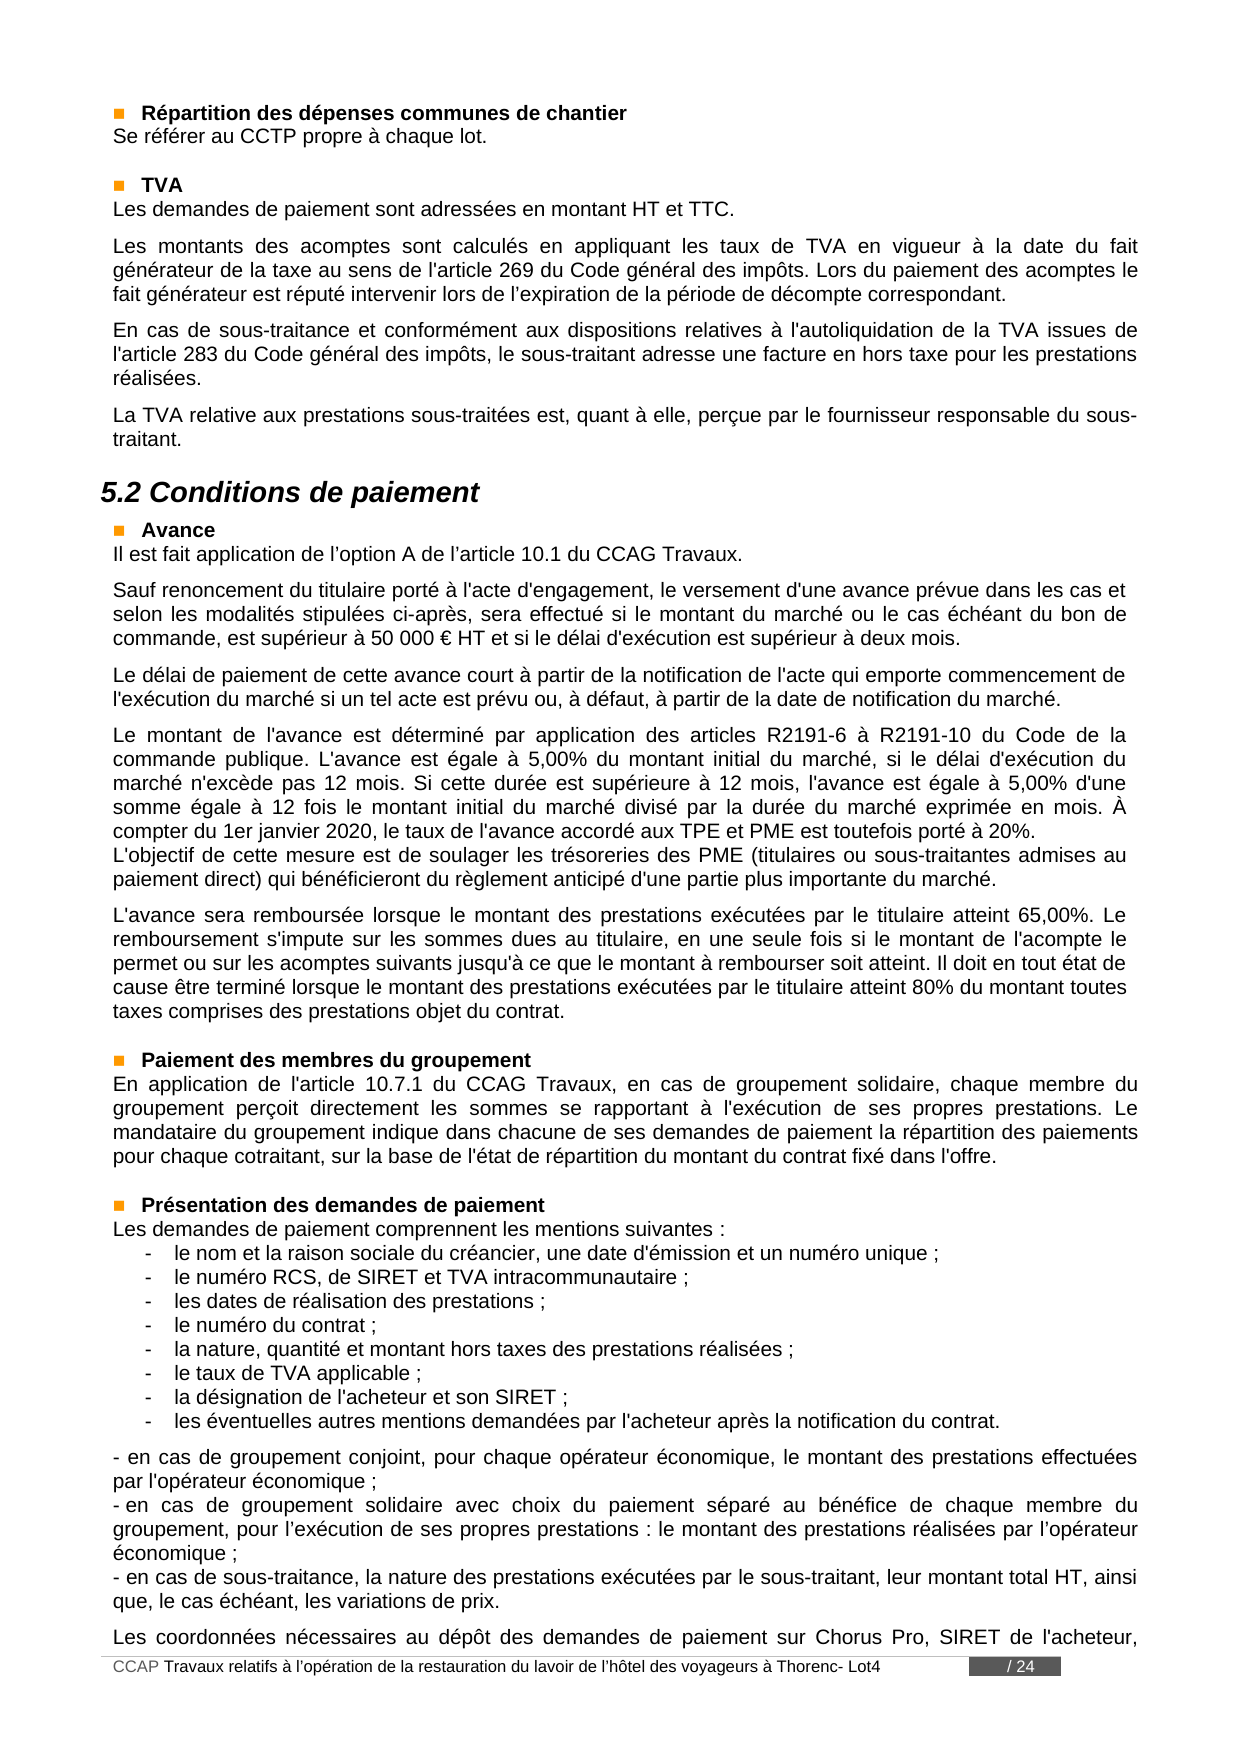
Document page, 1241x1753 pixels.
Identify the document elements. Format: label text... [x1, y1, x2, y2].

text Les demandes de paiement sont adressées en montant HT et TTC. [113, 197, 1140, 221]
text Les demandes de paiement comprennent les mentions suivantes : [113, 1217, 1140, 1241]
text Il est fait application de l’option A de l’article 10.1 du CCAG Travaux. [113, 542, 1128, 566]
text L'avance sera remboursée lorsque le montant des prestations exécutées par le titulaire atteint 65,00%. Le remboursement s'impute sur les sommes dues au titulaire, en une seule fois si le montant de l'acompte le permet ou sur les acomptes suivants jusqu'à ce que le montant à rembourser soit atteint. Il doit en tout état de cause être terminé lorsque le montant des prestations exécutées par le titulaire atteint 80% du montant toutes taxes comprises des prestations objet du contrat. [113, 903, 1128, 1023]
text - en cas de groupement conjoint, pour chaque opérateur économique, le montant des prestations effectuées par l'opérateur économique ; - en cas de groupement solidaire avec choix du paiement séparé au bénéfice de chaque membre du groupement, pour l’exécution de ses propres prestations : le montant des prestations réalisées par l’opérateur économique ; - en cas de sous-traitance, la nature des prestations exécutées par le sous-traitant, leur montant total HT, ainsi que, le cas échéant, les variations de prix. [113, 1445, 1140, 1613]
text Sauf renoncement du titulaire porté à l'acte d'engagement, le versement d'une avance prévue dans les cas et selon les modalités stipulées ci-après, sera effectué si le montant du marché ou le cas échéant du bon de commande, est supérieur à 50 000 € HT et si le délai d'exécution est supérieur à deux mois. [113, 578, 1128, 650]
text - le numéro du contrat ; [144, 1313, 1140, 1337]
text ■ TVA [113, 173, 1128, 197]
text En cas de sous-traitance et conformément aux dispositions relatives à l'autoliquidation de la TVA issues de l'article 283 du Code général des impôts, le sous-traitant adresse une facture en hors taxe pour les prestations réalisées. [113, 318, 1140, 390]
text - le nom et la raison sociale du créancier, une date d'émission et un numéro unique ; [144, 1241, 1140, 1265]
text Le montant de l'avance est déterminé par application des articles R2191-6 à R2191-10 du Code de la commande publique. L'avance est égale à 5,00% du montant initial du marché, si le délai d'exécution du marché n'excède pas 12 mois. Si cette durée est supérieure à 12 mois, l'avance est égale à 5,00% d'une somme égale à 12 fois le montant initial du marché divisé par la durée du marché exprimée en mois. À compter du 1er janvier 2020, le taux de l'avance accordé aux TPE et PME est toutefois porté à 20%. [113, 723, 1128, 843]
text - le numéro RCS, de SIRET et TVA intracommunautaire ; [144, 1265, 1140, 1289]
text ■ Avance [113, 518, 1128, 542]
text L'objectif de cette mesure est de soulager les trésoreries des PME (titulaires ou sous-traitantes admises au paiement direct) qui bénéficieront du règlement anticipé d'une partie plus importante du marché. [113, 843, 1128, 891]
text - le taux de TVA applicable ; [144, 1361, 1140, 1384]
text La TVA relative aux prestations sous-traitées est, quant à elle, perçue par le fournisseur responsable du sous-traitant. [113, 402, 1140, 450]
text - les éventuelles autres mentions demandées par l'acheteur après la notification du contrat. [144, 1408, 1140, 1432]
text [113, 1625, 1140, 1649]
text Se référer au CCTP propre à chaque lot. [113, 124, 1140, 148]
text - la nature, quantité et montant hors taxes des prestations réalisées ; [144, 1337, 1140, 1361]
text ■ Répartition des dépenses communes de chantier [113, 100, 1128, 124]
subtitle 5.2 Conditions de paiement [100, 475, 1140, 509]
text - les dates de réalisation des prestations ; [144, 1289, 1140, 1313]
text ■ Paiement des membres du groupement [113, 1048, 1128, 1072]
text ■ Présentation des demandes de paiement [113, 1193, 1128, 1217]
text - la désignation de l'acheteur et son SIRET ; [144, 1384, 1140, 1408]
text Le délai de paiement de cette avance court à partir de la notification de l'acte qui emporte commencement de l'exécution du marché si un tel acte est prévu ou, à défaut, à partir de la date de notification du marché. [113, 663, 1128, 711]
text En application de l'article 10.7.1 du CCAG Travaux, en cas de groupement solidaire, chaque membre du groupement perçoit directement les sommes se rapportant à l'exécution de ses propres prestations. Le mandataire du groupement indique dans chacune de ses demandes de paiement la répartition des paiements pour chaque cotraitant, sur la base de l'état de répartition du montant du contrat fixé dans l'offre. [113, 1072, 1140, 1168]
text Les montants des acomptes sont calculés en appliquant les taux de TVA en vigueur à la date du fait générateur de la taxe au sens de l'article 269 du Code général des impôts. Lors du paiement des acomptes le fait générateur est réputé intervenir lors de l’expiration de la période de décompte correspondant. [113, 234, 1140, 306]
